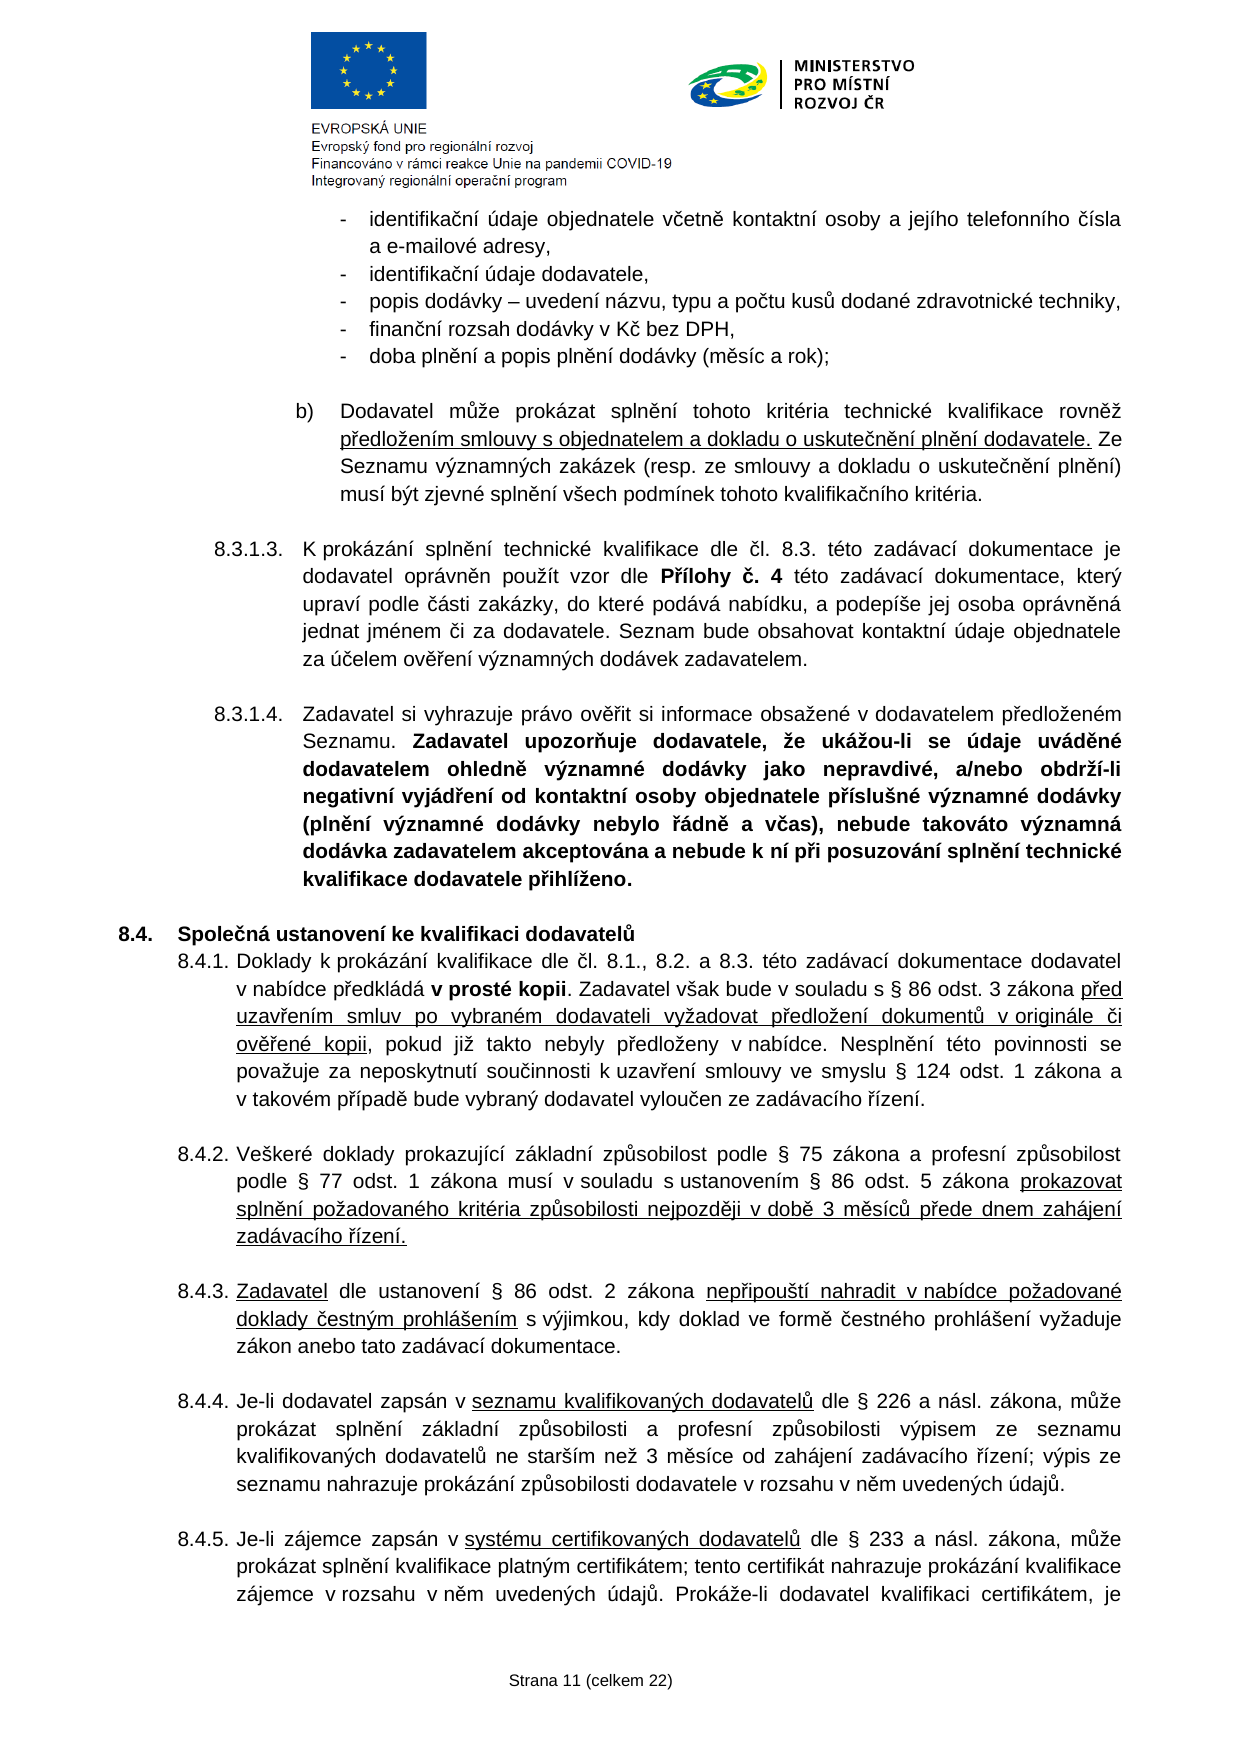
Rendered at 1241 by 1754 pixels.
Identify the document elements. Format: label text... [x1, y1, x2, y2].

list Zadavatel dle ustanovení § 86 odst. 2 zákona nepřipouští nahradit v nabídce požadované doklady čestným prohlášením s výjimkou, kdy doklad ve formě čestného prohlášení vyžaduje zákon anebo tato zadávací dokumentace. [177, 1279, 1122, 1358]
list K prokázání splnění technické kvalifikace dle čl. 8.3. této zadávací dokumentace je dodavatel oprávněn použít vzor dle Přílohy č. 4 této zadávací dokumentace, který upraví podle části zakázky, do které podává nabídku, a podepíše jej osoba oprávněná jednat jménem či za dodavatele. Seznam bude obsahovat kontaktní údaje objednatele za účelem ověření významných dodávek zadavatelem. [214, 537, 1122, 671]
list Veškeré doklady prokazující základní způsobilost podle § 75 zákona a profesní způsobilost podle § 77 odst. 1 zákona musí v souladu s ustanovením § 86 odst. 5 zákona prokazovat splnění požadovaného kritéria způsobilosti nejpozději v době 3 měsíců přede dnem zahájení zadávacího řízení. [177, 1142, 1122, 1248]
picture [300, 27, 922, 193]
list Je-li dodavatel zapsán v seznamu kvalifikovaných dodavatelů dle § 226 a násl. zákona, může prokázat splnění základní způsobilosti a profesní způsobilosti výpisem ze seznamu kvalifikovaných dodavatelů ne starším než 3 měsíce od zahájení zadávacího řízení; výpis ze seznamu nahrazuje prokázání způsobilosti dodavatele v rozsahu v něm uvedených údajů. [177, 1389, 1122, 1496]
list Zadavatel si vyhrazuje právo ověřit si informace obsažené v dodavatelem předloženém Seznamu. Zadavatel upozorňuje dodavatele, že ukážou-li se údaje uváděné dodavatelem ohledně významné dodávky jako nepravdivé, a/nebo obdrží-li negativní vyjádření od kontaktní osoby objednatele příslušné významné dodávky (plnění významné dodávky nebylo řádně a včas), nebude takováto významná dodávka zadavatelem akceptována a nebude k ní při posuzování splnění technické kvalifikace dodavatele přihlíženo. [214, 702, 1122, 891]
list Dodavatel může prokázat splnění tohoto kritéria technické kvalifikace rovněž předložením smlouvy s objednatelem a dokladu o uskutečnění plnění dodavatele. Ze Seznamu významných zakázek (resp. ze smlouvy a dokladu o uskutečnění plnění) musí být zjevné splnění všech podmínek tohoto kvalifikačního kritéria. [295, 399, 1122, 506]
subtitle 8.4. Společná ustanovení ke kvalifikaci dodavatelů [118, 922, 1122, 946]
list - identifikační údaje objednatele včetně kontaktní osoby a jejího telefonního čísla a e-mailové adresy, [339, 207, 1122, 258]
list - popis dodávky – uvedení názvu, typu a počtu kusů dodané zdravotnické techniky, [339, 289, 1122, 313]
list Doklady k prokázání kvalifikace dle čl. 8.1., 8.2. a 8.3. této zadávací dokumentace dodavatel v nabídce předkládá v prosté kopii. Zadavatel však bude v souladu s § 86 odst. 3 zákona před uzavřením smluv po vybraném dodavateli vyžadovat předložení dokumentů v originále či ověřené kopii, pokud již takto nebyly předloženy v nabídce. Nesplnění této povinnosti se považuje za neposkytnutí součinnosti k uzavření smlouvy ve smyslu § 124 odst. 1 zákona a v takovém případě bude vybraný dodavatel vyloučen ze zadávacího řízení. [177, 949, 1122, 1111]
list - doba plnění a popis plnění dodávky (měsíc a rok); [339, 344, 1122, 368]
list - identifikační údaje dodavatele, [339, 262, 1122, 286]
list - finanční rozsah dodávky v Kč bez DPH, [339, 317, 1122, 341]
